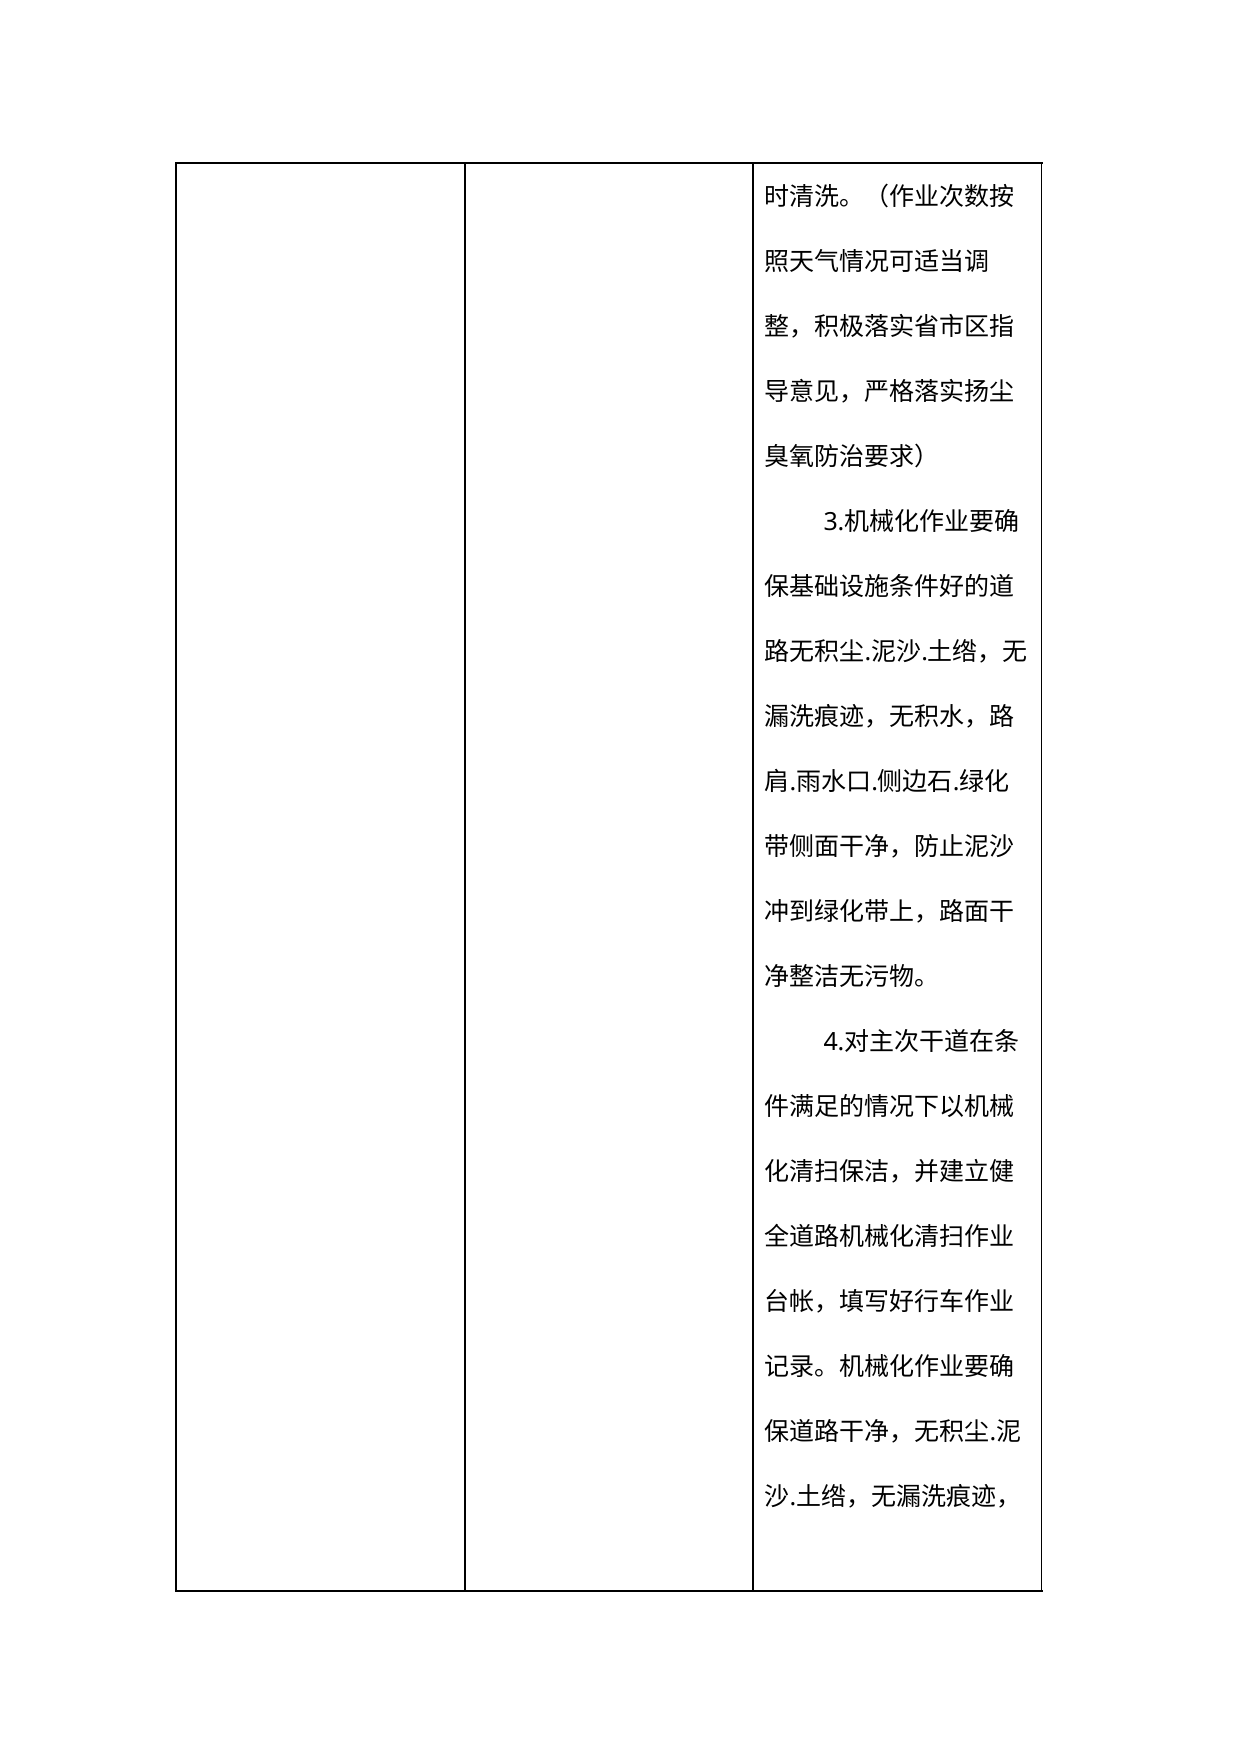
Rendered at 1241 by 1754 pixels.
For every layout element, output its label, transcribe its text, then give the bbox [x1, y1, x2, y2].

table_cell 6 [177, 164, 464, 1590]
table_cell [754, 164, 1041, 1590]
table_cell [466, 164, 752, 1590]
